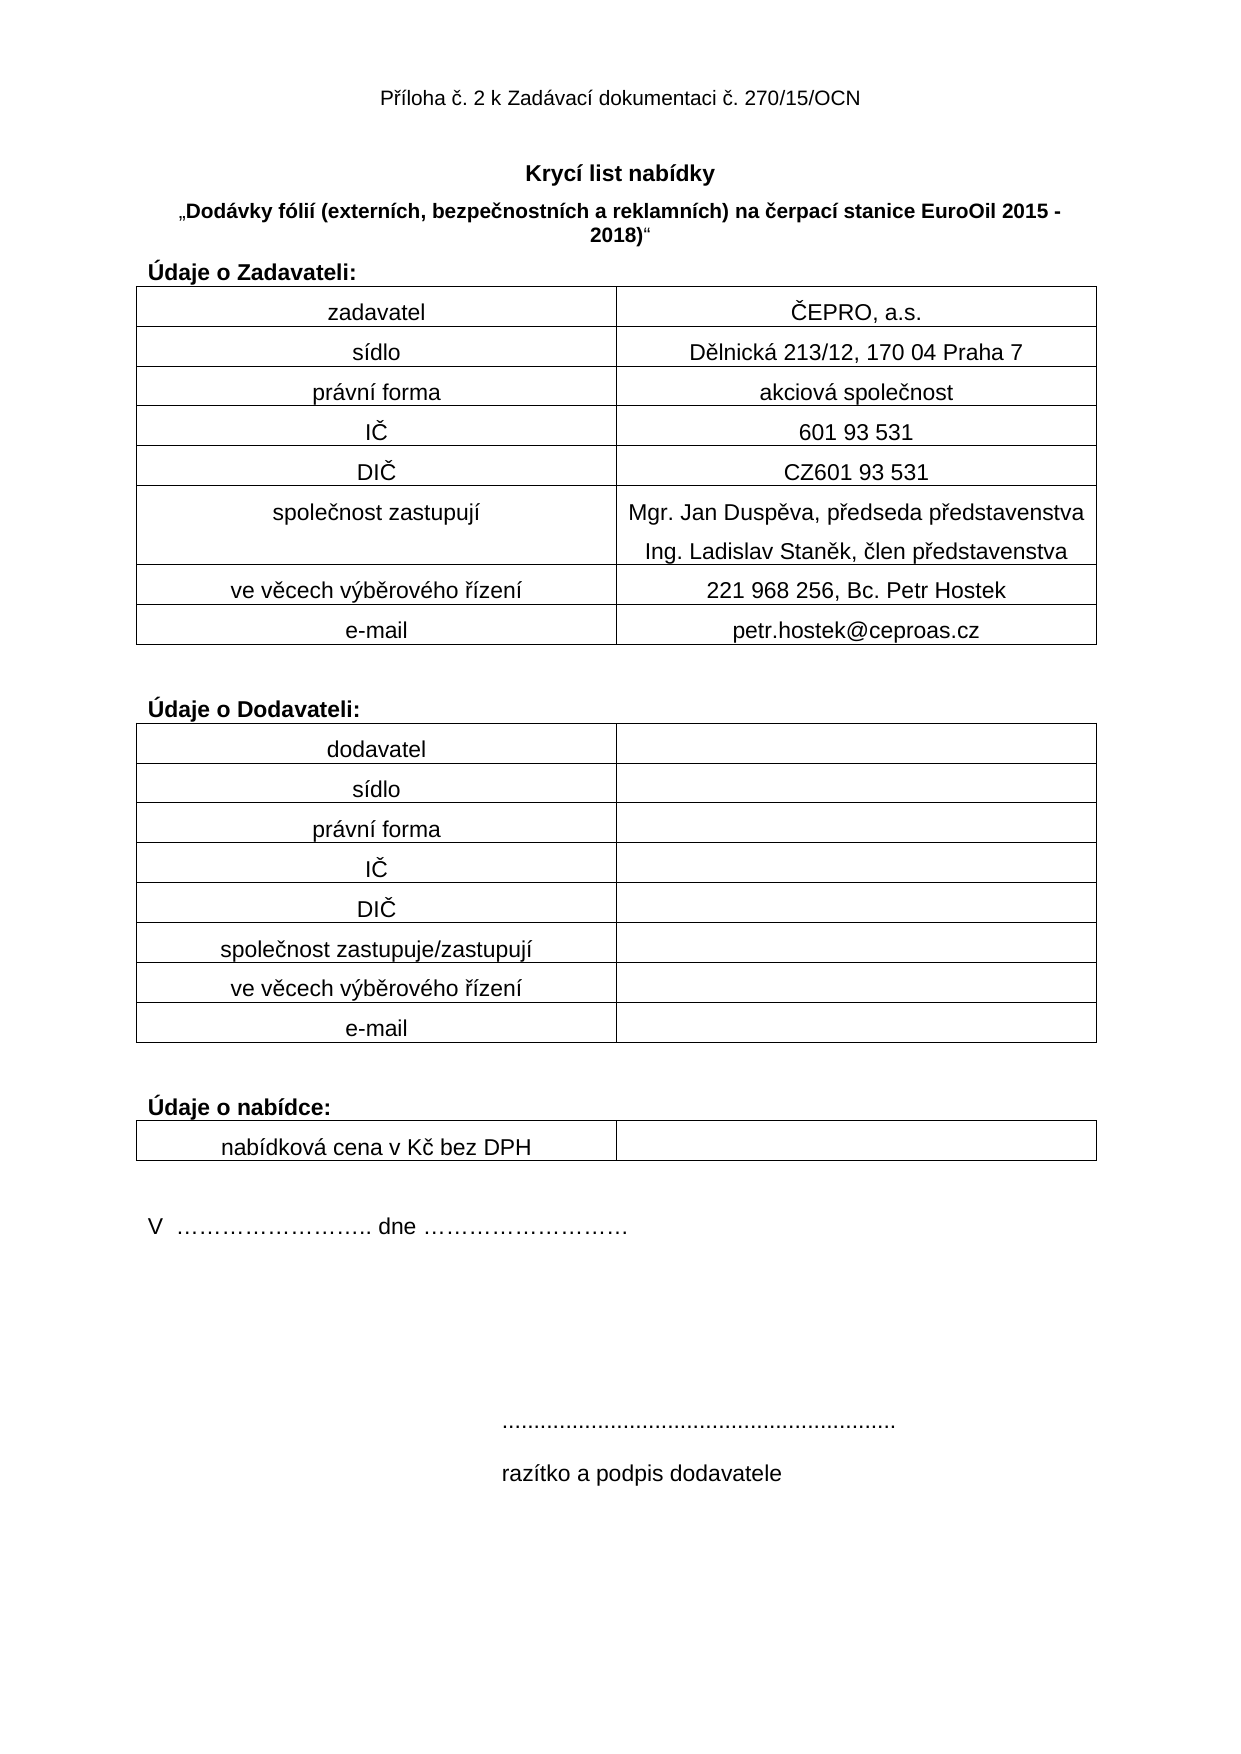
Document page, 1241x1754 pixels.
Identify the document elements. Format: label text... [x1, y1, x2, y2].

table_cell [617, 883, 1096, 922]
text Krycí list nabídky [148, 160, 1093, 186]
table_cell IČ [137, 406, 616, 445]
table_cell společnost zastupují [137, 486, 616, 564]
table_header ČEPRO, a.s. [617, 287, 1096, 326]
table_cell [617, 963, 1096, 1002]
table_cell IČ [137, 843, 616, 882]
text Údaje o Zadavateli: [148, 259, 1093, 286]
text Údaje o Dodavateli: [148, 696, 1093, 722]
table_cell CZ601 93 531 [617, 446, 1096, 485]
table_header [617, 1121, 1096, 1160]
table_cell sídlo [137, 327, 616, 366]
table_cell [617, 843, 1096, 882]
table_cell ve věcech výběrového řízení [137, 963, 616, 1002]
table_cell [617, 764, 1096, 802]
text „Dodávky fólií (externích, bezpečnostních a reklamních) na čerpací stanice EuroOil 2015 - 2018)“ [148, 199, 1093, 247]
table_cell společnost zastupuje/zastupují [137, 923, 616, 962]
table_cell e-mail [137, 605, 616, 644]
table_header [617, 724, 1096, 762]
table_header zadavatel [137, 287, 616, 326]
text V …………………….. dne ……………………… [148, 1213, 1093, 1239]
text .............................................................. razítko a podpis dodavatele [502, 1407, 1093, 1486]
text Údaje o nabídce: [148, 1094, 1093, 1120]
table_cell [617, 1003, 1096, 1042]
table_cell akciová společnost [617, 367, 1096, 405]
table_cell právní forma [137, 803, 616, 842]
table_cell ve věcech výběrového řízení [137, 565, 616, 604]
table_cell [617, 803, 1096, 842]
table_cell e-mail [137, 1003, 616, 1042]
table_cell DIČ [137, 446, 616, 485]
table_cell 601 93 531 [617, 406, 1096, 445]
table_cell [617, 923, 1096, 962]
table_cell Dělnická 213/12, 170 04 Praha 7 [617, 327, 1096, 366]
table_cell Mgr. Jan Duspěva, předseda představenstva Ing. Ladislav Staněk, člen představenstva [617, 486, 1096, 564]
table_cell DIČ [137, 883, 616, 922]
table_cell 221 968 256, Bc. Petr Hostek [617, 565, 1096, 604]
table_header dodavatel [137, 724, 616, 762]
table_cell petr.hostek@ceproas.cz [617, 605, 1096, 644]
table_cell právní forma [137, 367, 616, 405]
table_cell sídlo [137, 764, 616, 802]
table_header nabídková cena v Kč bez DPH [137, 1121, 616, 1160]
